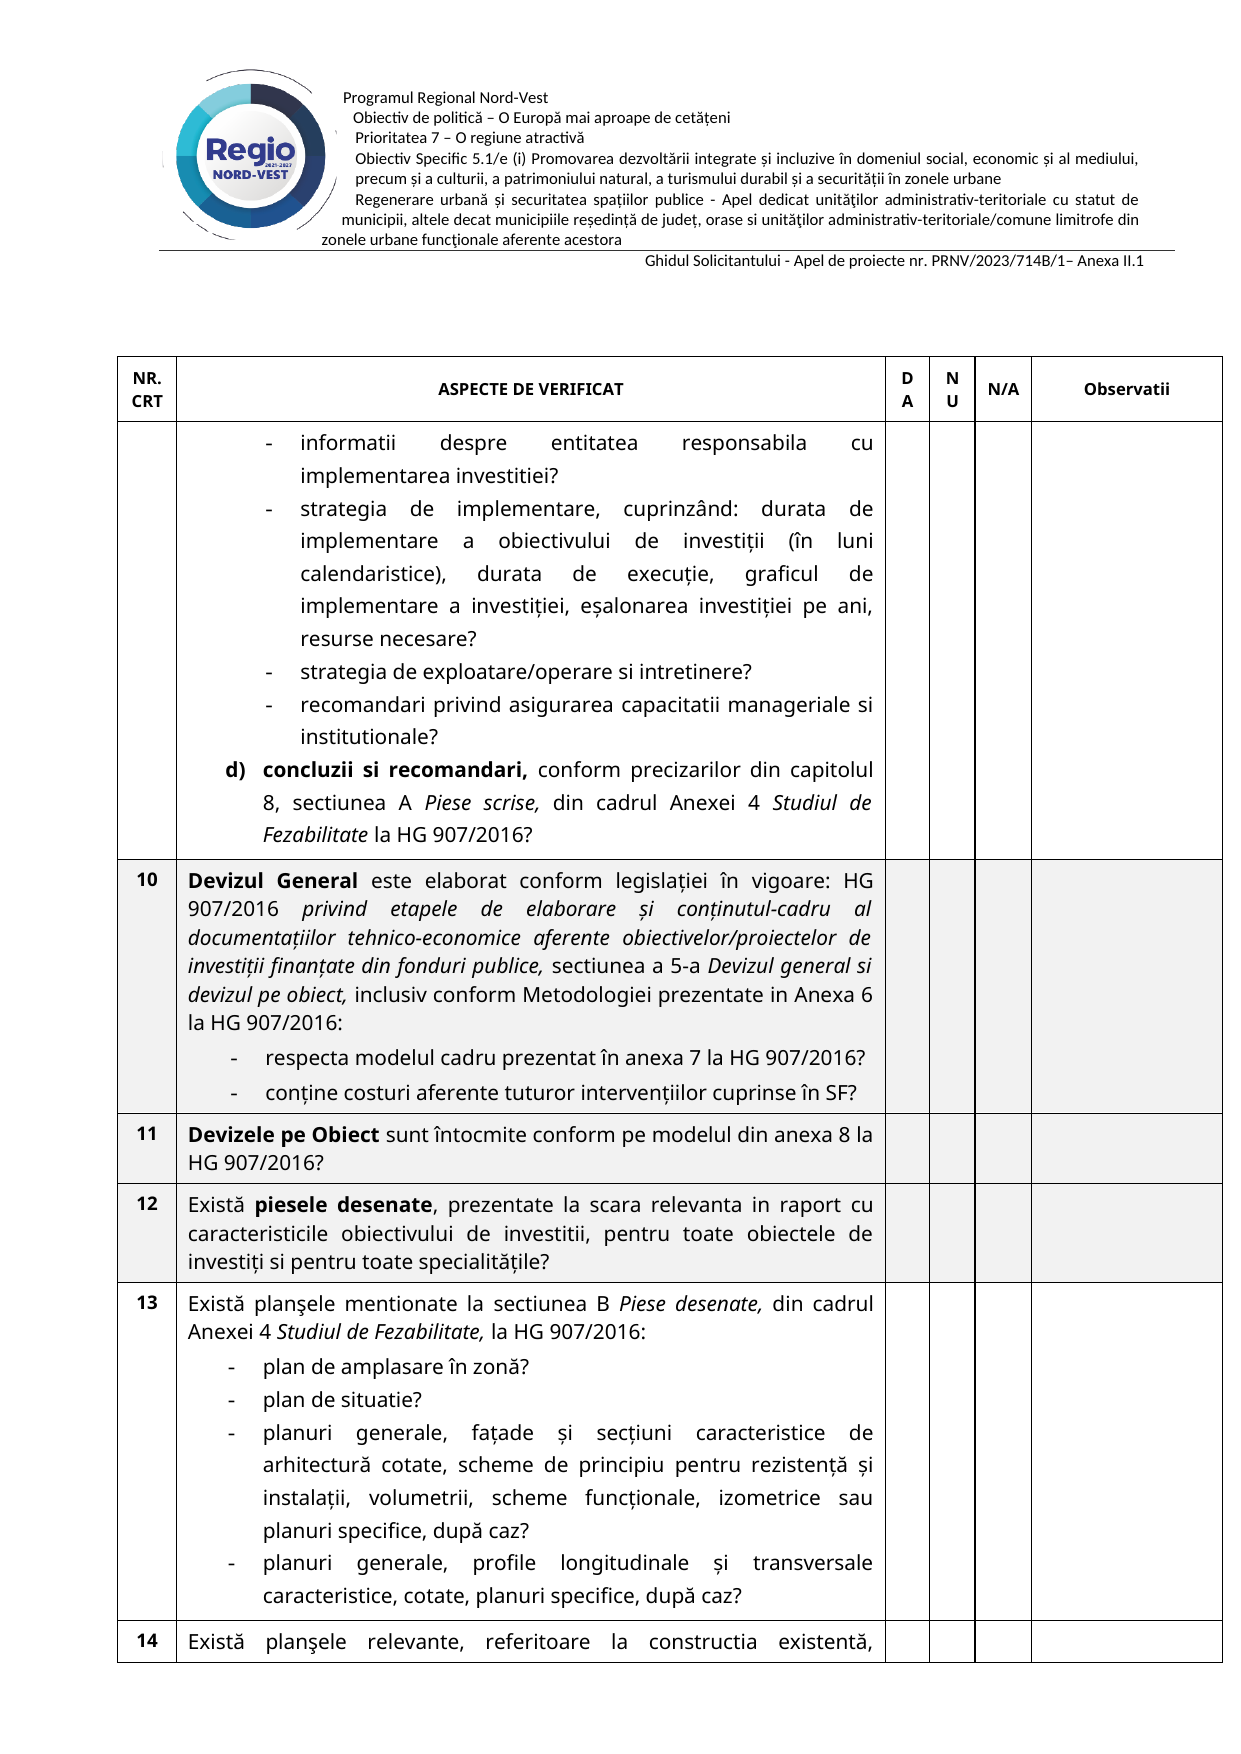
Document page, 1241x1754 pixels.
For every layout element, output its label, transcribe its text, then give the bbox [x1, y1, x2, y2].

table_header NR. CRT [118, 357, 176, 421]
table_header Observatii [1032, 357, 1222, 421]
table_cell [976, 1283, 1031, 1619]
picture [161, 69, 337, 238]
table_cell 12 [118, 1184, 176, 1282]
table_cell [930, 1114, 974, 1183]
table_header NU [930, 357, 974, 421]
table_cell 11 [118, 1114, 176, 1183]
table_cell [976, 1621, 1031, 1662]
table_cell [930, 1621, 974, 1662]
table_cell [1032, 1184, 1222, 1282]
table_cell [1032, 860, 1222, 1112]
table_cell [930, 422, 974, 859]
table_cell [976, 860, 1031, 1112]
table_cell [976, 422, 1031, 859]
table_cell 13 [118, 1283, 176, 1619]
table_header N/A [976, 357, 1031, 421]
table_cell [886, 1114, 929, 1183]
table_cell [1032, 1283, 1222, 1619]
table_header ASPECTE DE VERIFICAT [177, 357, 885, 421]
table_cell [886, 1283, 929, 1619]
table_cell Există planşele mentionate la sectiunea B Piese desenate, din cadrul Anexei 4 Studiul de Fezabilitate, la HG 907/2016: plan de amplasare în zonă? plan de situatie? planuri generale, faţade şi secţiuni caracteristice de arhitectură cotate, scheme de principiu pentru rezistenţă şi instalaţii, volumetrii, scheme funcţionale, izometrice sau planuri specifice, după caz? planuri generale, profile longitudinale şi transversale caracteristice, cotate, planuri specifice, după caz? [177, 1283, 885, 1619]
table_cell [1032, 1114, 1222, 1183]
table_cell 14 [118, 1621, 176, 1662]
table_cell 9 [118, 422, 176, 859]
table_cell Devizele pe Obiect sunt întocmite conform pe modelul din anexa 8 la HG 907/2016? [177, 1114, 885, 1183]
table_cell [976, 1184, 1031, 1282]
table_cell 10 [118, 860, 176, 1112]
table_cell [930, 860, 974, 1112]
table_cell [886, 860, 929, 1112]
table_header DA [886, 357, 929, 421]
table_cell [1032, 1621, 1222, 1662]
table_cell [886, 1621, 929, 1662]
table_cell [1032, 422, 1222, 859]
table_cell [930, 1283, 974, 1619]
table_cell Devizul General este elaborat conform legislației în vigoare: HG 907/2016 privind etapele de elaborare şi conţinutul-cadru al documentaţiilor tehnico-economice aferente obiectivelor/proiectelor de investiţii finanţate din fonduri publice, sectiunea a 5-a Devizul general si devizul pe obiect, inclusiv conform Metodologiei prezentate in Anexa 6 la HG 907/2016: respecta modelul cadru prezentat în anexa 7 la HG 907/2016? conține costuri aferente tuturor intervențiilor cuprinse în SF? [177, 860, 885, 1112]
table_cell [886, 422, 929, 859]
table_cell Există piesele desenate, prezentate la scara relevanta in raport cu caracteristicile obiectivului de investitii, pentru toate obiectele de investiți si pentru toate specialitățile? [177, 1184, 885, 1282]
table_cell [930, 1184, 974, 1282]
table_cell [886, 1184, 929, 1282]
table_cell [976, 1114, 1031, 1183]
